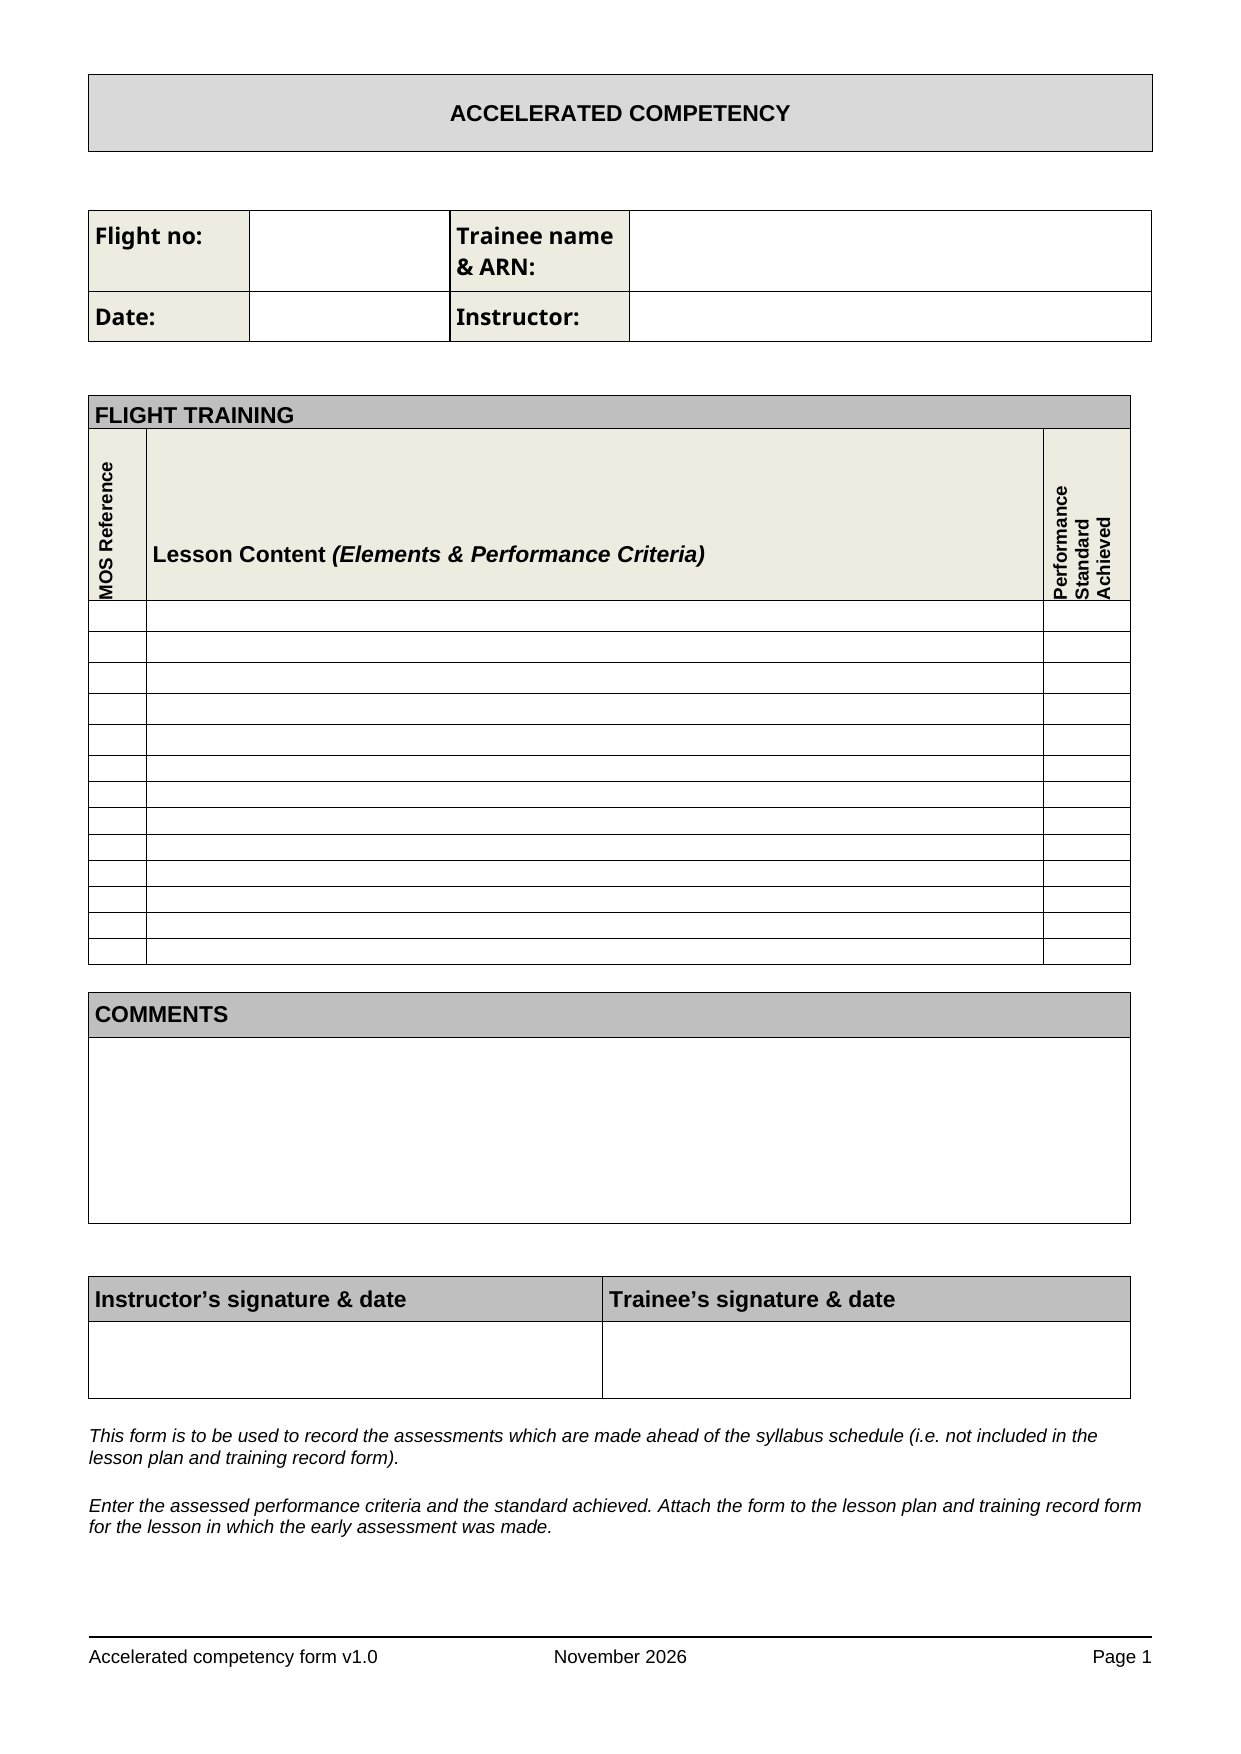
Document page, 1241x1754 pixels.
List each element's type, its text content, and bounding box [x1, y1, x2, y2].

table_cell [89, 694, 146, 724]
table_cell [89, 1322, 602, 1398]
table_cell [147, 808, 1043, 833]
table_cell [1044, 808, 1130, 833]
table_cell [147, 939, 1043, 964]
table_header FLIGHT TRAINING [89, 396, 1130, 428]
table_cell [1044, 694, 1130, 724]
table_cell Performance Standard Achieved [1044, 429, 1130, 600]
table_cell [89, 725, 146, 755]
table_cell [630, 292, 1151, 341]
table_header Instructor’s signature & date [89, 1277, 602, 1321]
table_header Flight no: [89, 211, 249, 291]
table_cell [89, 756, 146, 781]
table_cell [89, 887, 146, 912]
table_header Trainee’s signature & date [603, 1277, 1130, 1321]
table_cell [89, 601, 146, 631]
table_cell Date: [89, 292, 249, 341]
table_cell [603, 1322, 1130, 1398]
table_cell [147, 835, 1043, 859]
table_cell [1044, 663, 1130, 693]
table_cell [1044, 756, 1130, 781]
table_cell Instructor: [451, 292, 629, 341]
table_cell [89, 939, 146, 964]
table_header [250, 211, 449, 291]
text Enter the assessed performance criteria and the standard achieved. Attach the form to the lesson plan and training record form for the lesson in which the early assessment was made. [89, 1495, 1152, 1538]
table_cell [1044, 887, 1130, 912]
text This form is to be used to record the assessments which are made ahead of the syllabus schedule (i.e. not included in the lesson plan and training record form). [89, 1425, 1152, 1468]
table_cell [89, 861, 146, 886]
table_cell MOS Reference [89, 429, 146, 600]
table_cell [1044, 939, 1130, 964]
table_cell [147, 887, 1043, 912]
table_cell [147, 913, 1043, 938]
table_cell [147, 861, 1043, 886]
table_cell [89, 835, 146, 859]
table_cell [1044, 601, 1130, 631]
table_cell [1044, 632, 1130, 662]
table_cell [89, 782, 146, 807]
table_cell [89, 1038, 1130, 1222]
table_cell Lesson Content (Elements & Performance Criteria) [147, 429, 1043, 600]
table_cell [1044, 861, 1130, 886]
table_header [630, 211, 1151, 291]
table_cell [147, 601, 1043, 631]
table_cell [147, 694, 1043, 724]
table_cell [1044, 835, 1130, 859]
table_cell [89, 663, 146, 693]
table_cell [147, 782, 1043, 807]
table_cell [1044, 725, 1130, 755]
table_cell [250, 292, 449, 341]
table_cell [147, 725, 1043, 755]
table_cell [147, 756, 1043, 781]
table_cell [89, 808, 146, 833]
table_cell [1044, 782, 1130, 807]
table_cell [89, 632, 146, 662]
table_cell [147, 663, 1043, 693]
table_cell [147, 632, 1043, 662]
table_cell [1044, 913, 1130, 938]
table_header Trainee name & ARN: [451, 211, 629, 291]
table_header COMMENTS [89, 993, 1130, 1037]
table_cell [89, 913, 146, 938]
